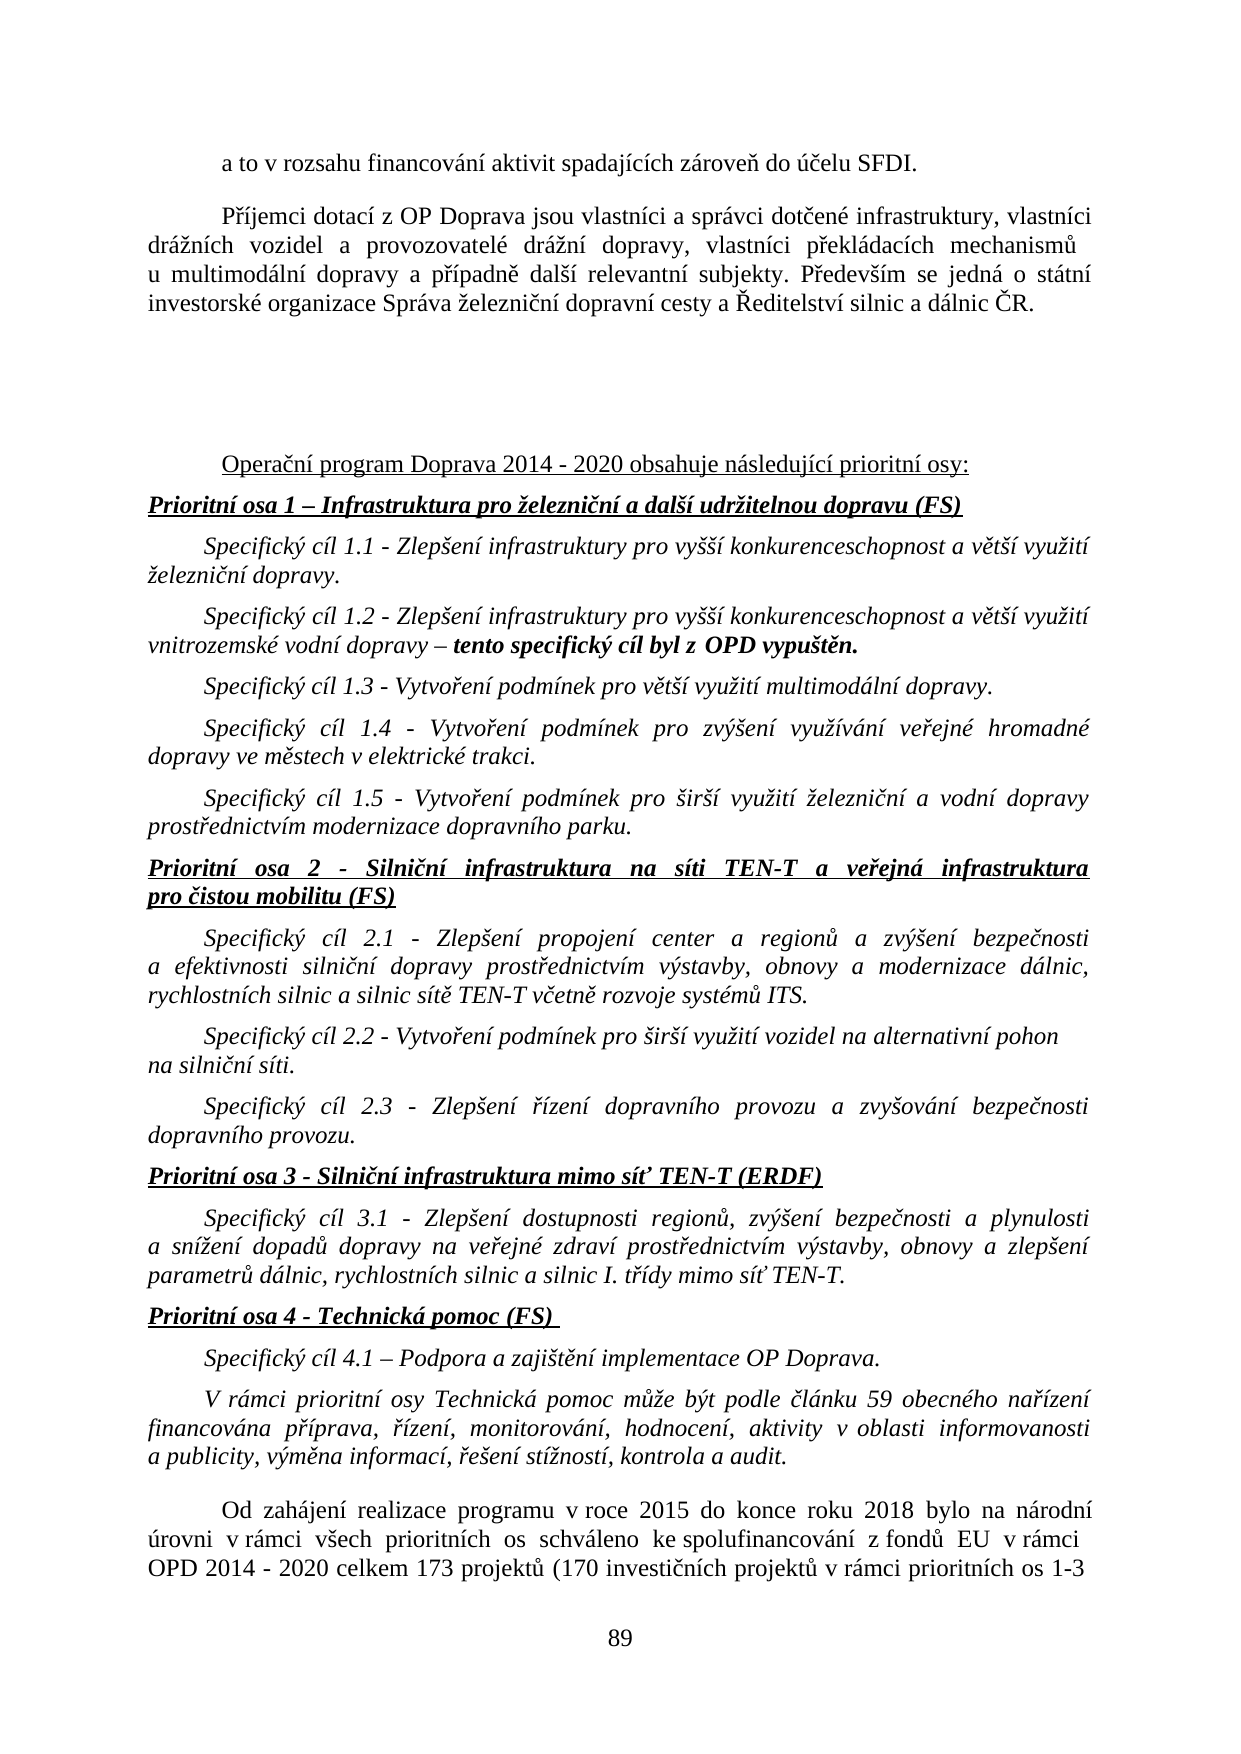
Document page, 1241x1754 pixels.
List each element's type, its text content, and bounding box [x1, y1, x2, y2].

text Prioritní osa 1 – Infrastruktura pro železniční a další udržitelnou dopravu (FS) [148, 490, 1093, 519]
text Prioritní osa 3 - Silniční infrastruktura mimo síť TEN-T (ERDF) [148, 1161, 1093, 1190]
text a to v rozsahu financování aktivit spadajících zároveň do účelu SFDI. [148, 148, 1093, 176]
text Příjemci dotací z OP Doprava jsou vlastníci a správci dotčené infrastruktury, vlastníci drážních vozidel a provozovatelé drážní dopravy, vlastníci překládacích mechanismů u multimodální dopravy a případně další relevantní subjekty. Především se jedná o státní investorské organizace Správa železniční dopravní cesty a Ředitelství silnic a dálnic ČR. [148, 201, 1093, 316]
text Prioritní osa 4 - Technická pomoc (FS) [148, 1301, 1093, 1330]
text Specifický cíl 2.1 - Zlepšení propojení center a regionů a zvýšení bezpečnosti a efektivnosti silniční dopravy prostřednictvím výstavby, obnovy a modernizace dálnic, rychlostních silnic a silnic sítě TEN-T včetně rozvoje systémů ITS. [148, 923, 1093, 1009]
text Specifický cíl 4.1 – Podpora a zajištění implementace OP Doprava. [148, 1343, 1093, 1371]
text Operační program Doprava 2014 - 2020 obsahuje následující prioritní osy: [148, 449, 1093, 478]
text Specifický cíl 1.1 - Zlepšení infrastruktury pro vyšší konkurenceschopnost a větší využití železniční dopravy. [148, 531, 1093, 589]
text Specifický cíl 2.2 - Vytvoření podmínek pro širší využití vozidel na alternativní pohon na silniční síti. [148, 1021, 1093, 1079]
text V rámci prioritní osy Technická pomoc může být podle článku 59 obecného nařízení financována příprava, řízení, monitorování, hodnocení, aktivity v oblasti informovanosti a publicity, výměna informací, řešení stížností, kontrola a audit. [148, 1384, 1093, 1470]
text Specifický cíl 1.2 - Zlepšení infrastruktury pro vyšší konkurenceschopnost a větší využití vnitrozemské vodní dopravy – tento specifický cíl byl z OPD vypuštěn. [148, 601, 1093, 659]
text Specifický cíl 2.3 - Zlepšení řízení dopravního provozu a zvyšování bezpečnosti dopravního provozu. [148, 1091, 1093, 1149]
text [148, 1495, 1093, 1581]
text Specifický cíl 1.5 - Vytvoření podmínek pro širší využití železniční a vodní dopravy prostřednictvím modernizace dopravního parku. [148, 783, 1093, 840]
text Specifický cíl 1.4 - Vytvoření podmínek pro zvýšení využívání veřejné hromadné dopravy ve městech v elektrické trakci. [148, 713, 1093, 770]
text Specifický cíl 3.1 - Zlepšení dostupnosti regionů, zvýšení bezpečnosti a plynulosti a snížení dopadů dopravy na veřejné zdraví prostřednictvím výstavby, obnovy a zlepšení parametrů dálnic, rychlostních silnic a silnic I. třídy mimo síť TEN-T. [148, 1203, 1093, 1289]
text Prioritní osa 2 - Silniční infrastruktura na síti TEN-T a veřejná infrastruktura pro čistou mobilitu (FS) [148, 853, 1093, 910]
text Specifický cíl 1.3 - Vytvoření podmínek pro větší využití multimodální dopravy. [148, 671, 1093, 700]
